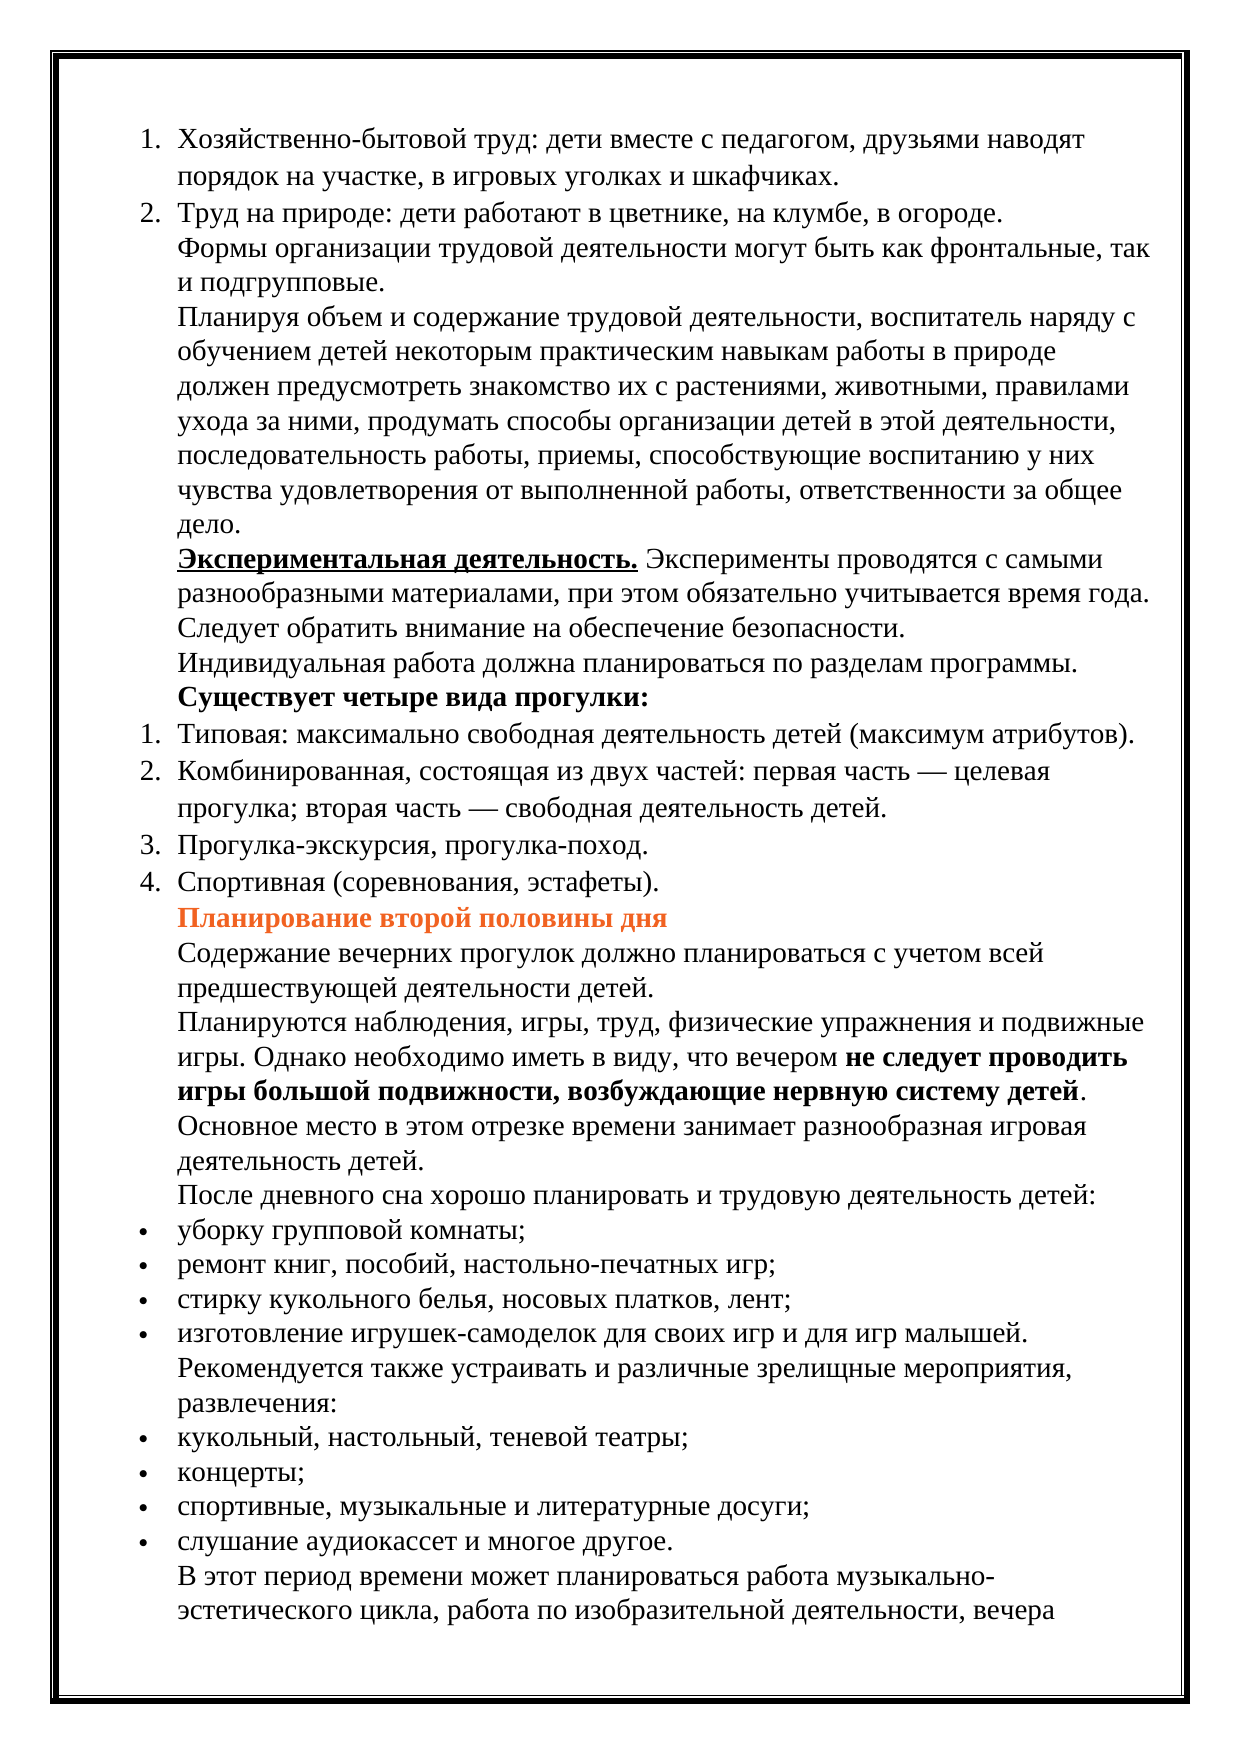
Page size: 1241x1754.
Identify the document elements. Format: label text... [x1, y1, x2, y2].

text Формы организации трудовой деятельности могут быть как фронтальные, так и подгрупповые. [177, 229, 1152, 298]
text Рекомендуется также устраивать и различные зрелищные мероприятия, развлечения: [177, 1349, 1152, 1418]
text Экспериментальная деятельность. Эксперименты проводятся с самыми разнообразными материалами, при этом обязательно учитывается время года. Следует обратить внимание на обеспечение безопасности. [177, 540, 1152, 644]
list Хозяйственно-бытовой труд: дети вместе с педагогом, друзьями наводят порядок на участке, в игровых уголках и шкафчиках. [139, 118, 1152, 192]
list изготовление игрушек-самоделок для своих игр и для игр малышей. [139, 1314, 1152, 1349]
list Типовая: максимально свободная деятельность детей (максимум атрибутов). [139, 713, 1152, 750]
list Прогулка-экскурсия, прогулка-поход. [139, 823, 1152, 860]
text Индивидуальная работа должна планироваться по разделам программы. [177, 644, 1152, 678]
list концерты; [139, 1453, 1152, 1487]
text После дневного сна хорошо планировать и трудовую деятельность детей: [177, 1176, 1152, 1211]
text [177, 1557, 1152, 1626]
list стирку кукольного белья, носовых платков, лент; [139, 1280, 1152, 1314]
text Планируются наблюдения, игры, труд, физические упражнения и подвижные игры. Однако необходимо иметь в виду, что вечером не следует проводить игры большой подвижности, возбуждающие нервную систему детей. [177, 1003, 1152, 1107]
list Спортивная (соревнования, эстафеты). [139, 860, 1152, 897]
text Планируя объем и содержание трудовой деятельности, воспитатель наряду с обучением детей некоторым практическим навыкам работы в природе должен предусмотреть знакомство их с растениями, животными, правилами ухода за ними, продумать способы организации детей в этой деятельности, последовательность работы, приемы, способствующие воспитанию у них чувства удовлетворения от выполненной работы, ответственности за общее дело. [177, 298, 1152, 540]
text Содержание вечерних прогулок должно планироваться с учетом всей предшествующей деятельности детей. [177, 934, 1152, 1003]
list спортивные, музыкальные и литературные досуги; [139, 1487, 1152, 1522]
text Существует четыре вида прогулки: [177, 678, 1152, 713]
list кукольный, настольный, теневой театры; [139, 1418, 1152, 1453]
list слушание аудиокассет и многое другое. [139, 1522, 1152, 1557]
list ремонт книг, пособий, настольно-печатных игр; [139, 1245, 1152, 1280]
list Труд на природе: дети работают в цветнике, на клумбе, в огороде. [139, 192, 1152, 229]
text Основное место в этом отрезке времени занимает разнообразная игровая деятельность детей. [177, 1107, 1152, 1176]
list Комбинированная, состоящая из двух частей: первая часть — целевая прогулка; вторая часть — свободная деятельность детей. [139, 750, 1152, 823]
text Планирование второй половины дня [177, 897, 1152, 934]
list уборку групповой комнаты; [139, 1211, 1152, 1245]
